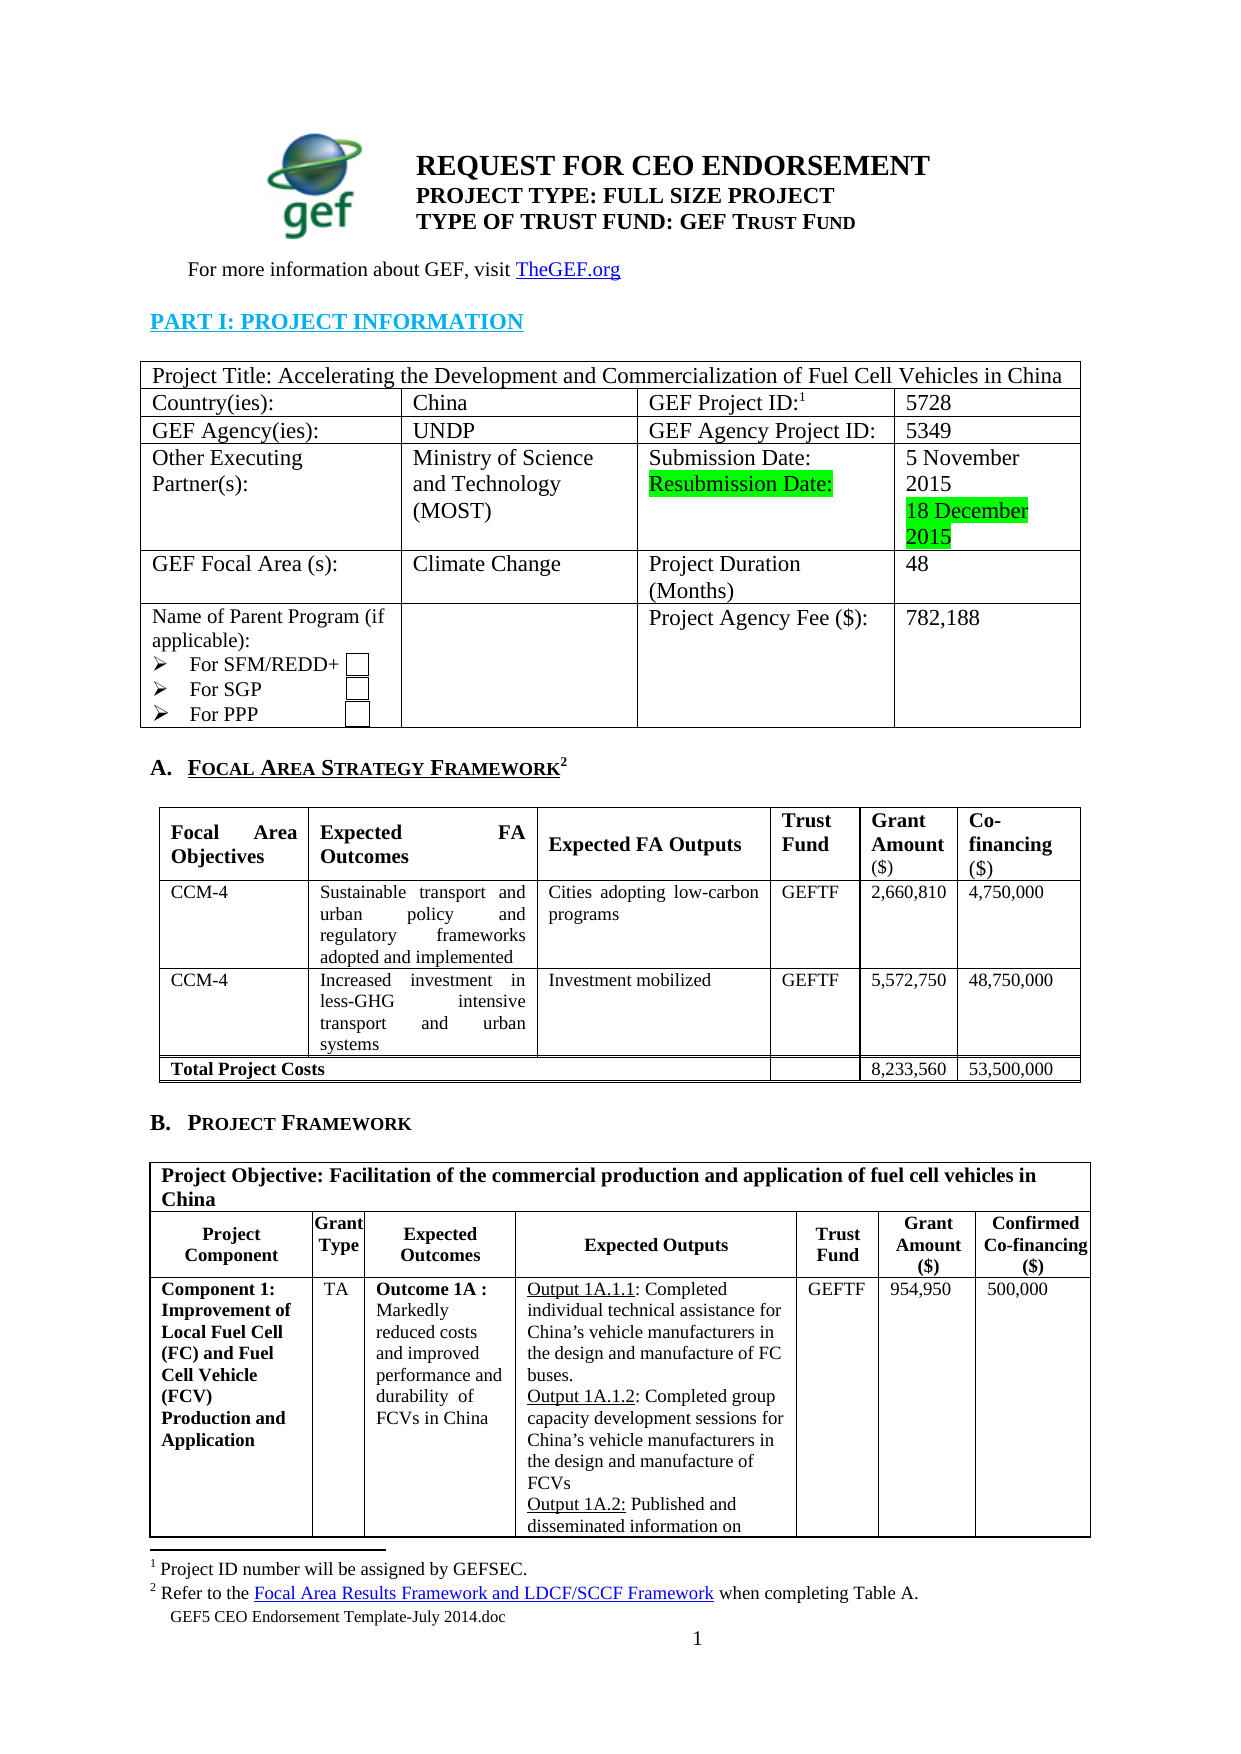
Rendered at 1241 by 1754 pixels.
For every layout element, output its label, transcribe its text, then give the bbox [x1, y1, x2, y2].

table_cell CCM-4 [160, 881, 308, 967]
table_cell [365, 1278, 515, 1536]
text PROJECT TYPE: FULL SIZE PROJECT [416, 182, 1128, 208]
table_cell Other Executing Partner(s): [141, 444, 401, 549]
table_cell 53,500,000 [958, 1058, 1080, 1079]
table_cell Project Agency Fee ($): [638, 604, 894, 727]
table_header Grant Amount ($) [861, 808, 957, 880]
table_cell 2,660,810 [861, 881, 957, 967]
table_cell [771, 1058, 859, 1079]
table_cell Sustainable transport and urban policy and regulatory frameworks adopted and implemented [309, 881, 537, 967]
text For more information about GEF, visit TheGEF.org [150, 229, 1110, 282]
table_cell GEFTF [771, 969, 859, 1055]
table_cell 8,233,560 [861, 1058, 957, 1079]
table_cell Expected Outputs [516, 1212, 796, 1277]
text request FOR CEO ENDORSEMENT [416, 148, 1128, 182]
table_cell Cities adopting low-carbon programs [538, 881, 770, 967]
table_cell Name of Parent Program (if applicable): For SFM/REDD+ For SGP For PPP [141, 604, 401, 727]
text TYPE OF TRUST FUND: GEF Trust Fund [416, 208, 1128, 235]
table_cell 48 [895, 551, 1080, 603]
table_cell Country(ies): [141, 389, 401, 416]
list Project Framework [150, 1109, 1090, 1135]
table_cell Project Component [151, 1212, 312, 1277]
table_cell 954,950 [879, 1278, 975, 1536]
list Focal Area Strategy Framework [150, 754, 1090, 781]
table_cell Climate Change [402, 551, 637, 603]
table_cell Submission Date: Resubmission Date: [638, 444, 894, 549]
table_cell GEF Project ID: [638, 389, 894, 416]
table_cell Investment mobilized [538, 969, 770, 1055]
table_cell Trust Fund [797, 1212, 878, 1277]
table_cell GEF Agency Project ID: [638, 417, 894, 443]
table_cell UNDP [402, 417, 637, 443]
table_cell 5728 [895, 389, 1080, 416]
table_cell CCM-4 [160, 969, 308, 1055]
table_cell 5 November 2015 18 December 2015 [895, 444, 1080, 549]
table_header Expected FA Outputs [538, 808, 770, 880]
table_header Trust Fund [771, 808, 859, 880]
table_cell Total Project Costs [160, 1058, 770, 1079]
table_cell Ministry of Science and Technology (MOST) [402, 444, 637, 549]
table_header Co-financing ($) [958, 808, 1080, 880]
table_cell 782,188 [895, 604, 1080, 727]
table_cell GEFTF [797, 1278, 878, 1536]
table_cell Grant Type [313, 1212, 364, 1277]
table_header Focal Area Objectives [160, 808, 308, 880]
table_header Project Title: Accelerating the Development and Commercialization of Fuel Cell Vehicles in China [141, 362, 1080, 388]
table_cell 5349 [895, 417, 1080, 443]
table_cell Grant Amount ($) [879, 1212, 975, 1277]
table_cell [402, 604, 637, 727]
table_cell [516, 1278, 796, 1536]
table_cell GEF Focal Area (s): [141, 551, 401, 603]
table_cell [151, 1278, 312, 1536]
table_cell GEFTF [771, 881, 859, 967]
table_cell Project Duration (Months) [638, 551, 894, 603]
table_header Expected FA Outcomes [309, 808, 537, 880]
table_cell TA [313, 1278, 364, 1536]
table_cell GEF Agency(ies): [141, 417, 401, 443]
table_header Project Objective: Facilitation of the commercial production and application of fuel cell vehicles in China [151, 1163, 1090, 1211]
table_cell Expected Outcomes [365, 1212, 515, 1277]
table_cell China [402, 389, 637, 416]
table_cell 4,750,000 [958, 881, 1080, 967]
table_cell 5,572,750 [861, 969, 957, 1055]
table_cell Confirmed Co-financing ($) [976, 1212, 1090, 1277]
table_cell Increased investment in less-GHG intensive transport and urban systems [309, 969, 537, 1055]
text part i: project information [150, 308, 1110, 334]
picture [253, 131, 372, 253]
table_cell 500,000 [976, 1278, 1090, 1536]
table_cell 48,750,000 [958, 969, 1080, 1055]
